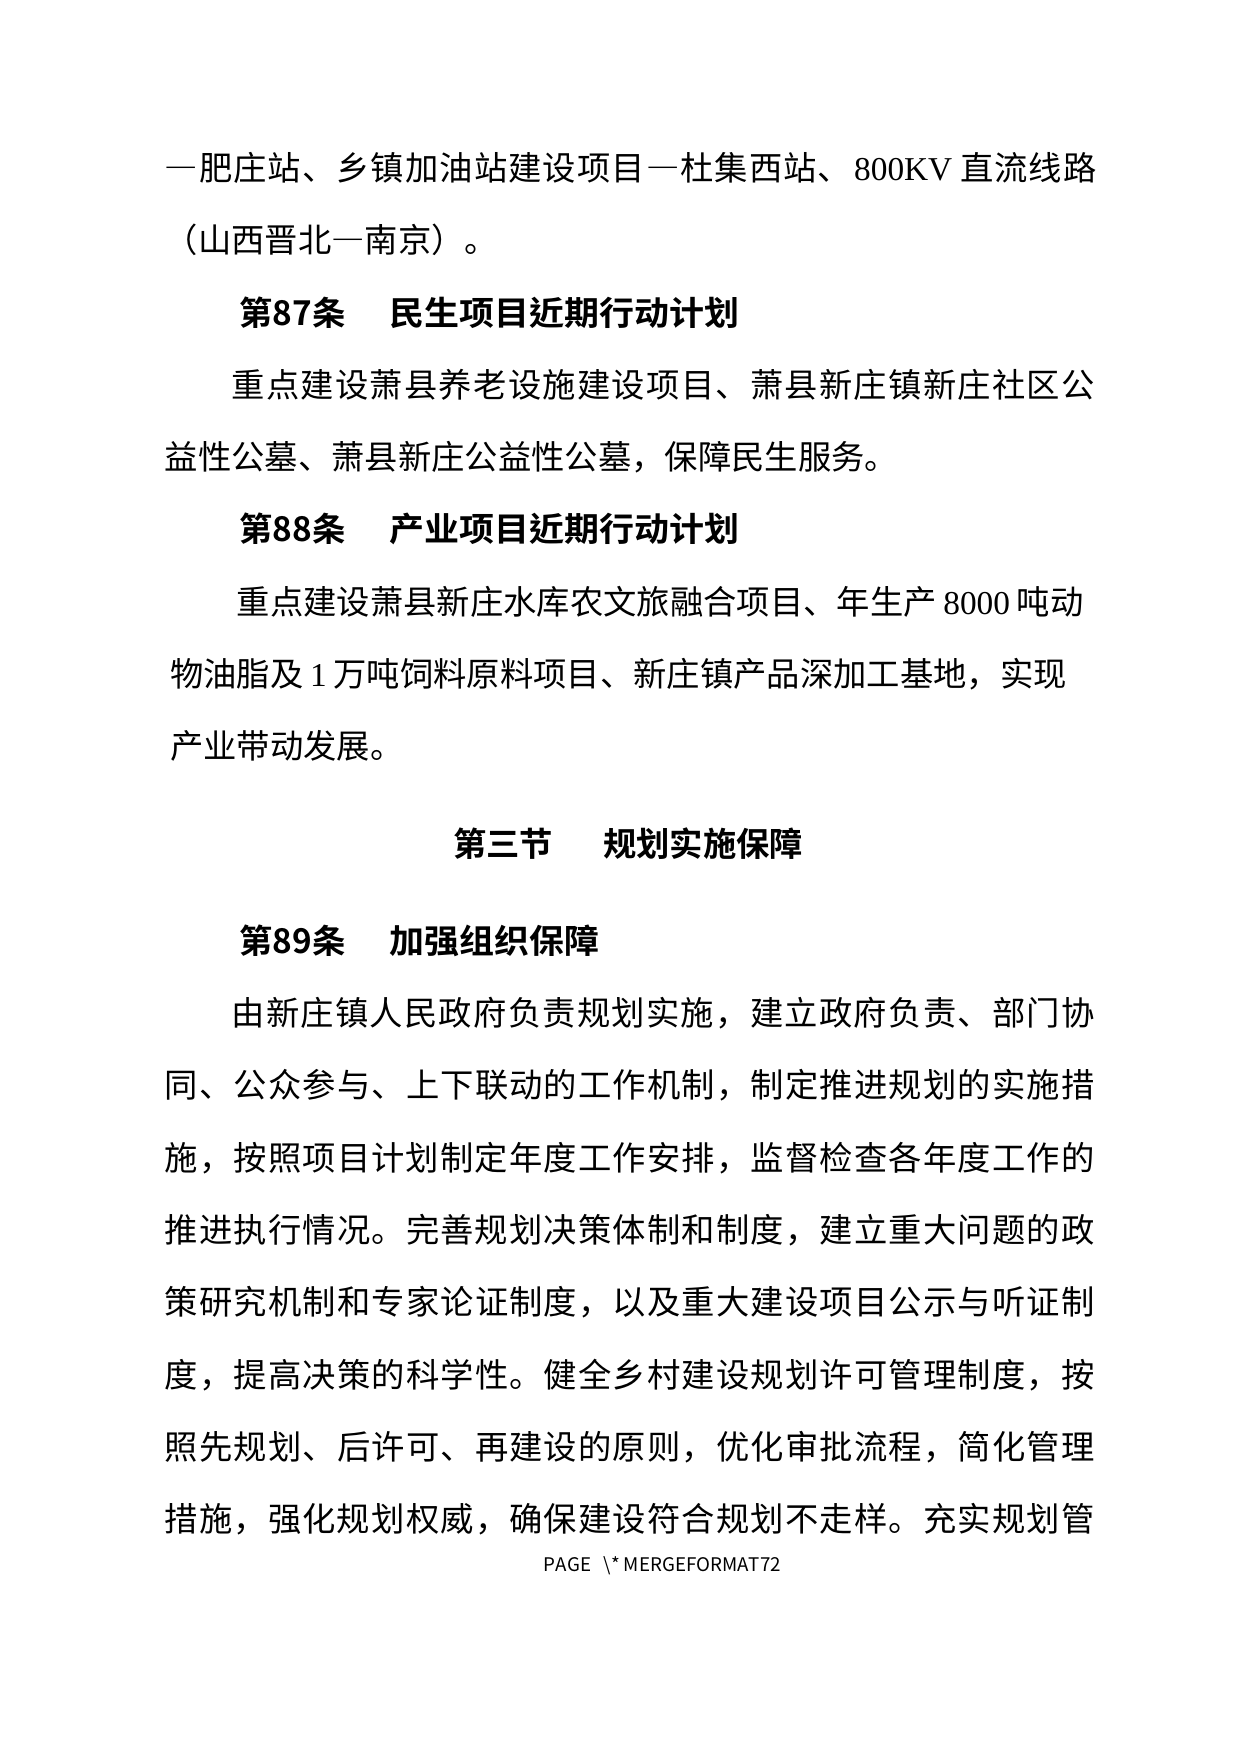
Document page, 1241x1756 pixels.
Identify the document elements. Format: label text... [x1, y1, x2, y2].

subtitle 规划实施保障 [164, 817, 1091, 866]
text 重点建设萧县新庄水库农文旅融合项目、年生产8000吨动物油脂及1万吨饲料原料项目、新庄镇产品深加工基地，实现产业带动发展。 [170, 575, 1091, 768]
text 加强组织保障 [164, 914, 1085, 963]
text 产业项目近期行动计划 [164, 503, 1085, 551]
text 重点建设萧县养老设施建设项目、萧县新庄镇新庄社区公益性公墓、萧县新庄公益性公墓，保障民生服务。 [164, 358, 1096, 479]
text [164, 987, 1096, 1541]
text 民生项目近期行动计划 [164, 286, 1085, 334]
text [164, 142, 1096, 262]
